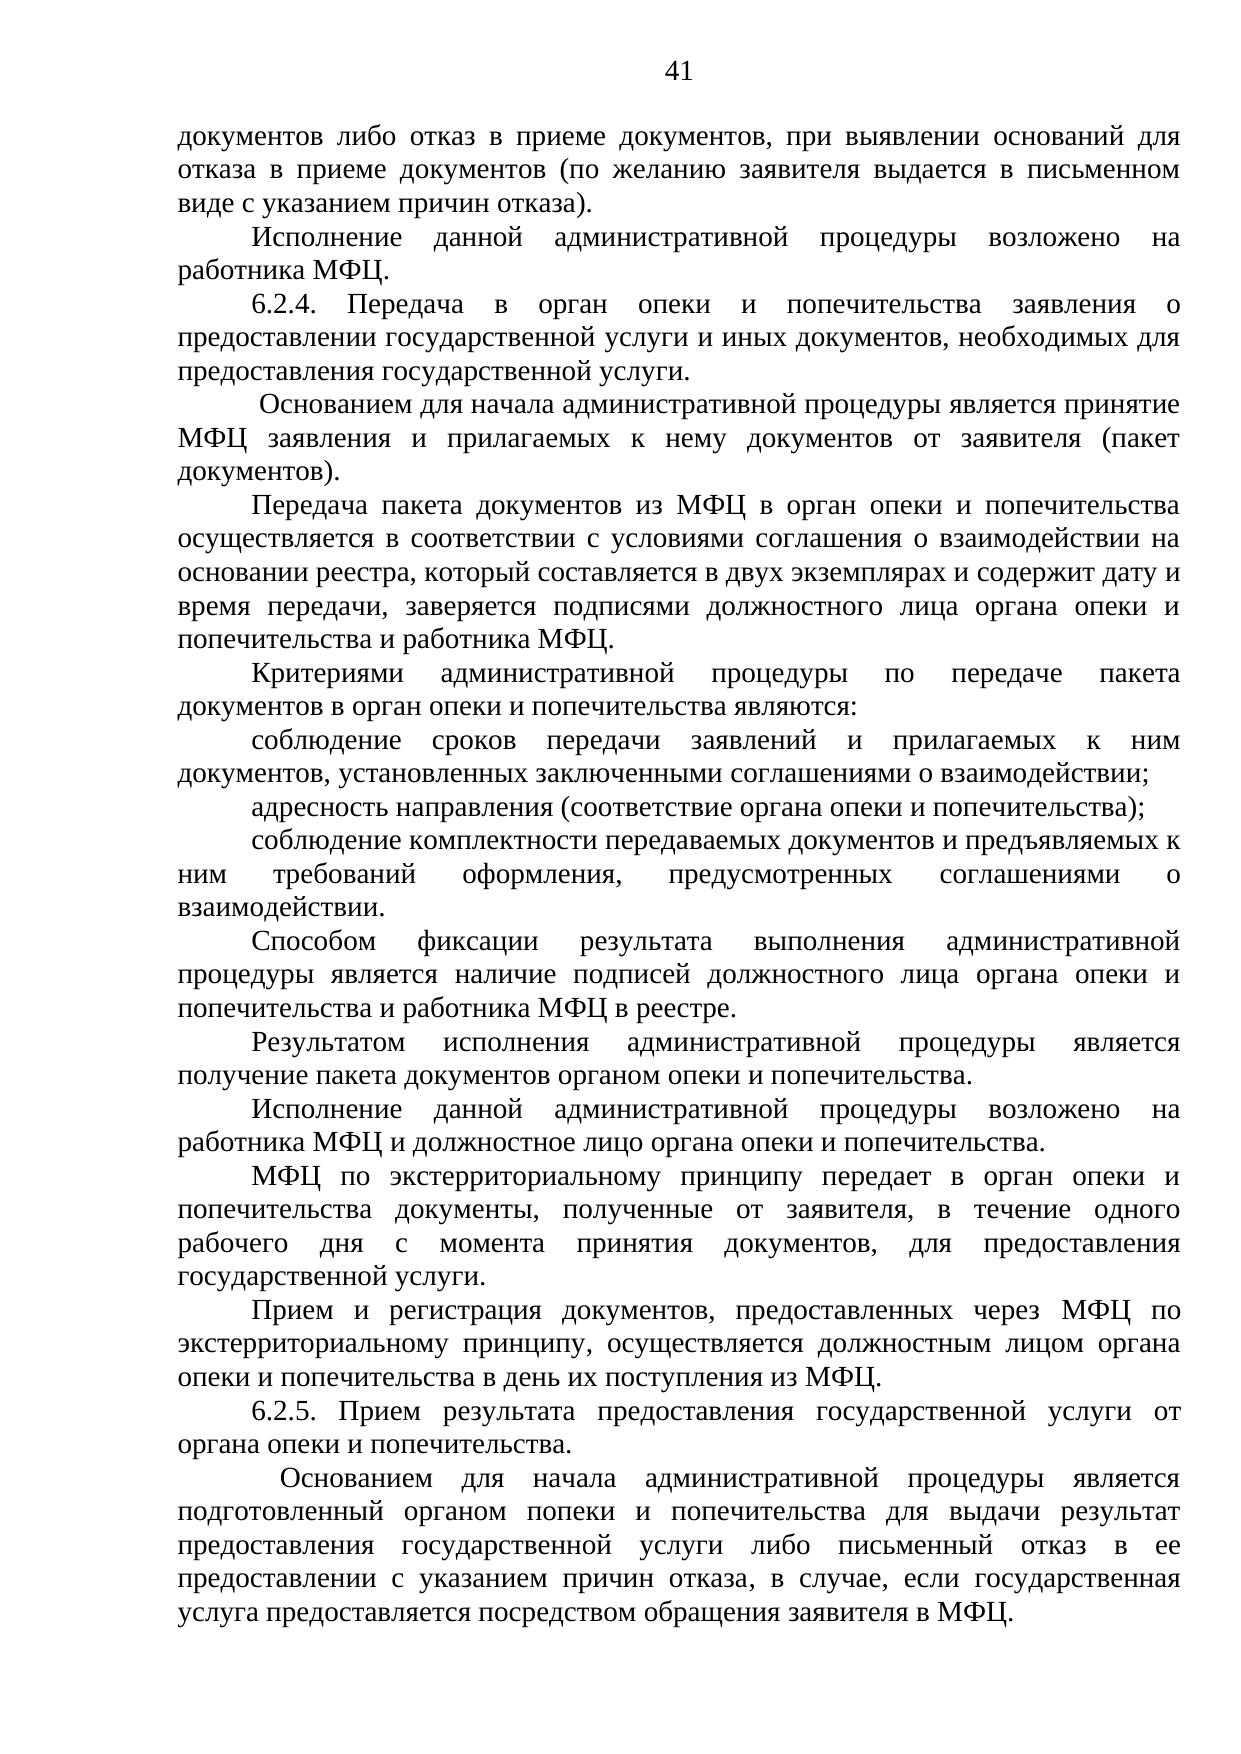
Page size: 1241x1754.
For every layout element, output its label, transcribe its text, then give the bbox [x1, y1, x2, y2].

text адресность направления (соответствие органа опеки и попечительства); [177, 789, 1181, 822]
text Основанием для начала административной процедуры является принятие МФЦ заявления и прилагаемых к нему документов от заявителя (пакет документов). [177, 386, 1181, 487]
text Основанием для начала административной процедуры является подготовленный органом попеки и попечительства для выдачи результат предоставления государственной услуги либо письменный отказ в ее предоставлении с указанием причин отказа, в случае, если государственная услуга предоставляется посредством обращения заявителя в МФЦ. [177, 1460, 1181, 1627]
text 6.2.5. Прием результата предоставления государственной услуги от органа опеки и попечительства. [177, 1393, 1181, 1460]
text Способом фиксации результата выполнения административной процедуры является наличие подписей должностного лица органа опеки и попечительства и работника МФЦ в реестре. [177, 923, 1181, 1024]
text МФЦ по экстерриториальному принципу передает в орган опеки и попечительства документы, полученные от заявителя, в течение одного рабочего дня с момента принятия документов, для предоставления государственной услуги. [177, 1158, 1181, 1292]
text Критериями административной процедуры по передаче пакета документов в орган опеки и попечительства являются: [177, 655, 1181, 722]
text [177, 118, 1181, 219]
text Результатом исполнения административной процедуры является получение пакета документов органом опеки и попечительства. [177, 1024, 1181, 1091]
text Исполнение данной административной процедуры возложено на работника МФЦ и должностное лицо органа опеки и попечительства. [177, 1091, 1181, 1158]
text Передача пакета документов из МФЦ в орган опеки и попечительства осуществляется в соответствии с условиями соглашения о взаимодействии на основании реестра, который составляется в двух экземплярах и содержит дату и время передачи, заверяется подписями должностного лица органа опеки и попечительства и работника МФЦ. [177, 487, 1181, 655]
text соблюдение сроков передачи заявлений и прилагаемых к ним документов, установленных заключенными соглашениями о взаимодействии; [177, 722, 1181, 789]
text Прием и регистрация документов, предоставленных через МФЦ по экстерриториальному принципу, осуществляется должностным лицом органа опеки и попечительства в день их поступления из МФЦ. [177, 1292, 1181, 1393]
text Исполнение данной административной процедуры возложено на работника МФЦ. [177, 219, 1181, 286]
text соблюдение комплектности передаваемых документов и предъявляемых к ним требований оформления, предусмотренных соглашениями о взаимодействии. [177, 822, 1181, 923]
text 6.2.4. Передача в орган опеки и попечительства заявления о предоставлении государственной услуги и иных документов, необходимых для предоставления государственной услуги. [177, 286, 1181, 386]
